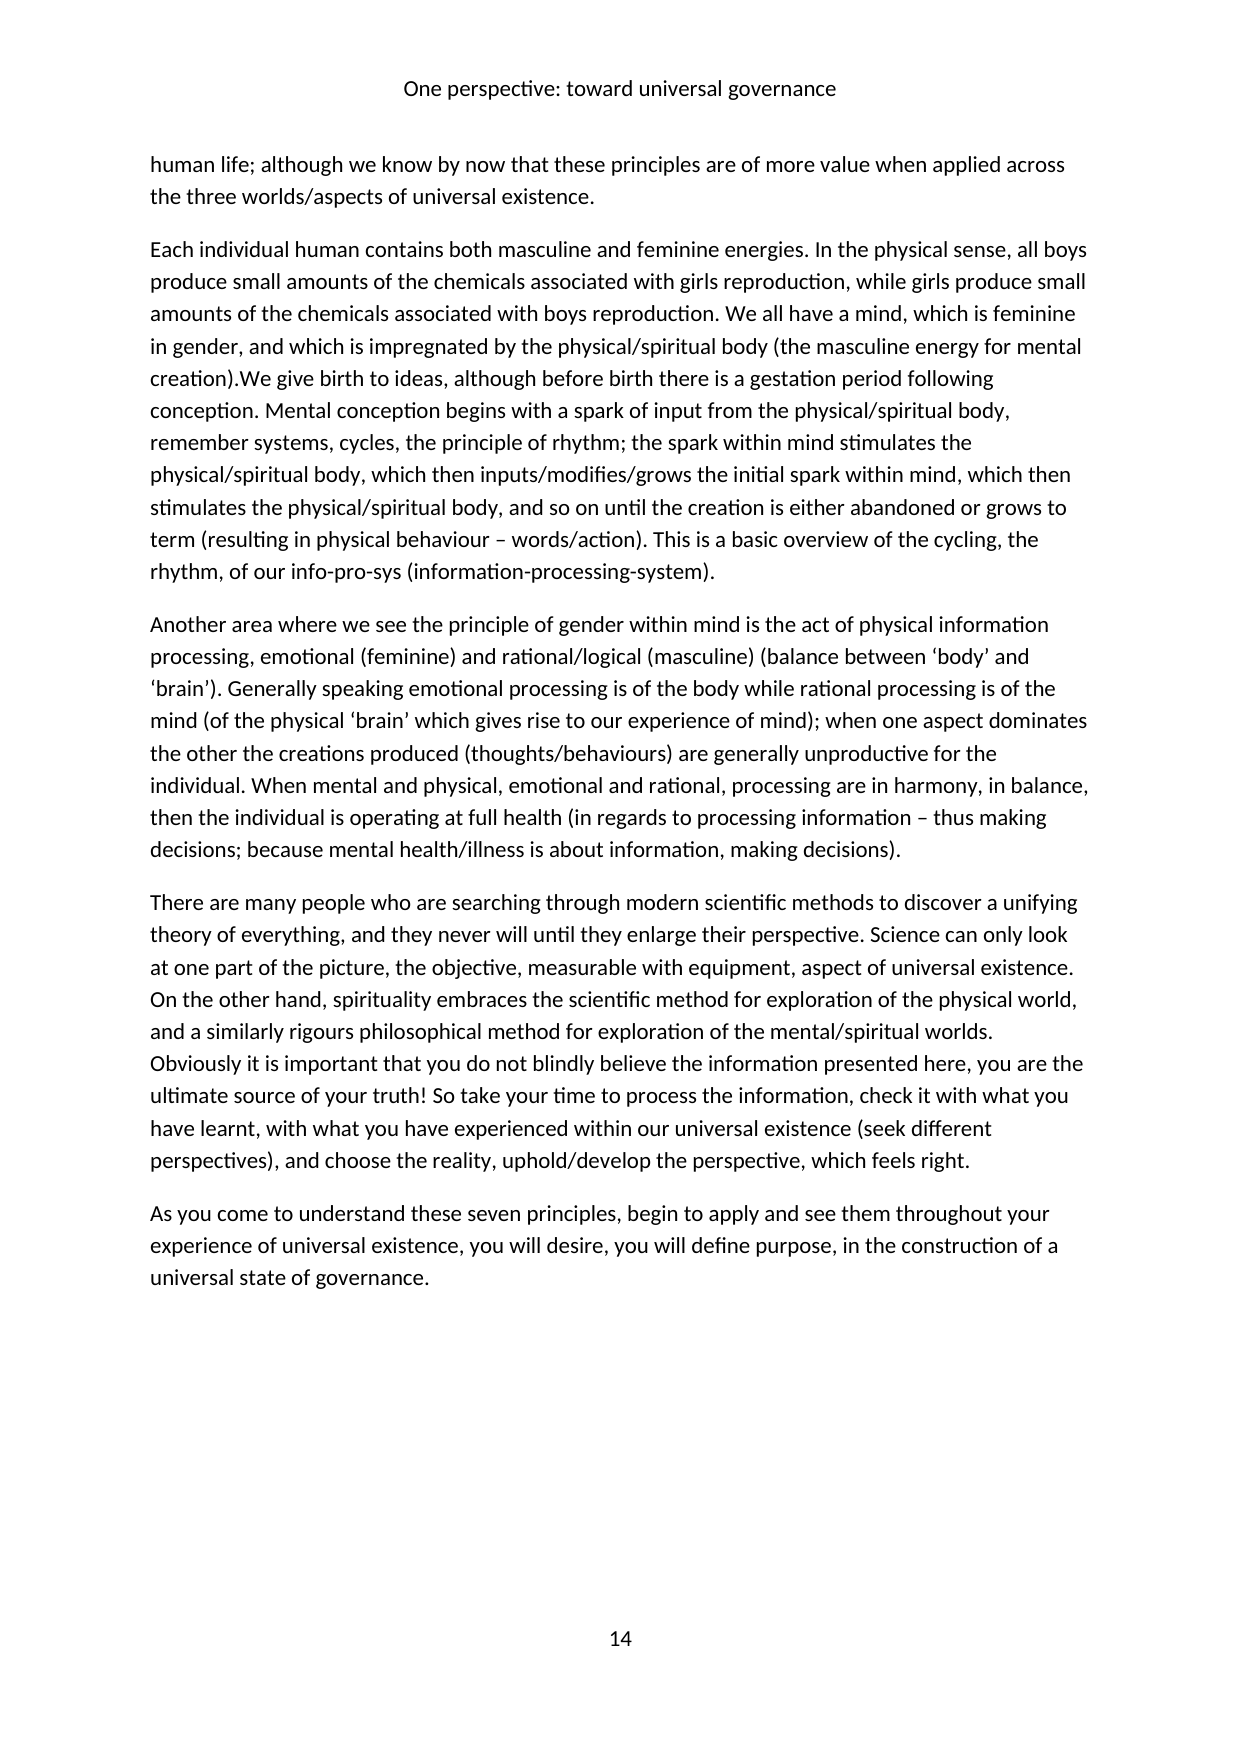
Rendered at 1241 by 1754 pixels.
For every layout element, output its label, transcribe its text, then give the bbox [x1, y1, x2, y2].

text Another area where we see the principle of gender within mind is the act of physical information processing, emotional (feminine) and rational/logical (masculine) (balance between ‘body’ and ‘brain’). Generally speaking emotional processing is of the body while rational processing is of the mind (of the physical ‘brain’ which gives rise to our experience of mind); when one aspect dominates the other the creations produced (thoughts/behaviours) are generally unproductive for the individual. When mental and physical, emotional and rational, processing are in harmony, in balance, then the individual is operating at full health (in regards to processing information – thus making decisions; because mental health/illness is about information, making decisions). [150, 610, 1090, 863]
text Each individual human contains both masculine and feminine energies. In the physical sense, all boys produce small amounts of the chemicals associated with girls reproduction, while girls produce small amounts of the chemicals associated with boys reproduction. We all have a mind, which is feminine in gender, and which is impregnated by the physical/spiritual body (the masculine energy for mental creation).We give birth to ideas, although before birth there is a gestation period following conception. Mental conception begins with a spark of input from the physical/spiritual body, remember systems, cycles, the principle of rhythm; the spark within mind stimulates the physical/spiritual body, which then inputs/modifies/grows the initial spark within mind, which then stimulates the physical/spiritual body, and so on until the creation is either abandoned or grows to term (resulting in physical behaviour – words/action). This is a basic overview of the cycling, the rhythm, of our info-pro-sys (information-processing-system). [150, 235, 1090, 585]
text There are many people who are searching through modern scientific methods to discover a unifying theory of everything, and they never will until they enlarge their perspective. Science can only look at one part of the picture, the objective, measurable with equipment, aspect of universal existence. On the other hand, spirituality embraces the scientific method for exploration of the physical world, and a similarly rigours philosophical method for exploration of the mental/spiritual worlds. Obviously it is important that you do not blindly believe the information presented here, you are the ultimate source of your truth! So take your time to process the information, check it with what you have learnt, with what you have experienced within our universal existence (seek different perspectives), and choose the reality, uphold/develop the perspective, which feels right. [150, 888, 1090, 1174]
text As you come to understand these seven principles, begin to apply and see them throughout your experience of universal existence, you will desire, you will define purpose, in the construction of a universal state of governance. [150, 1199, 1090, 1291]
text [150, 150, 1090, 210]
